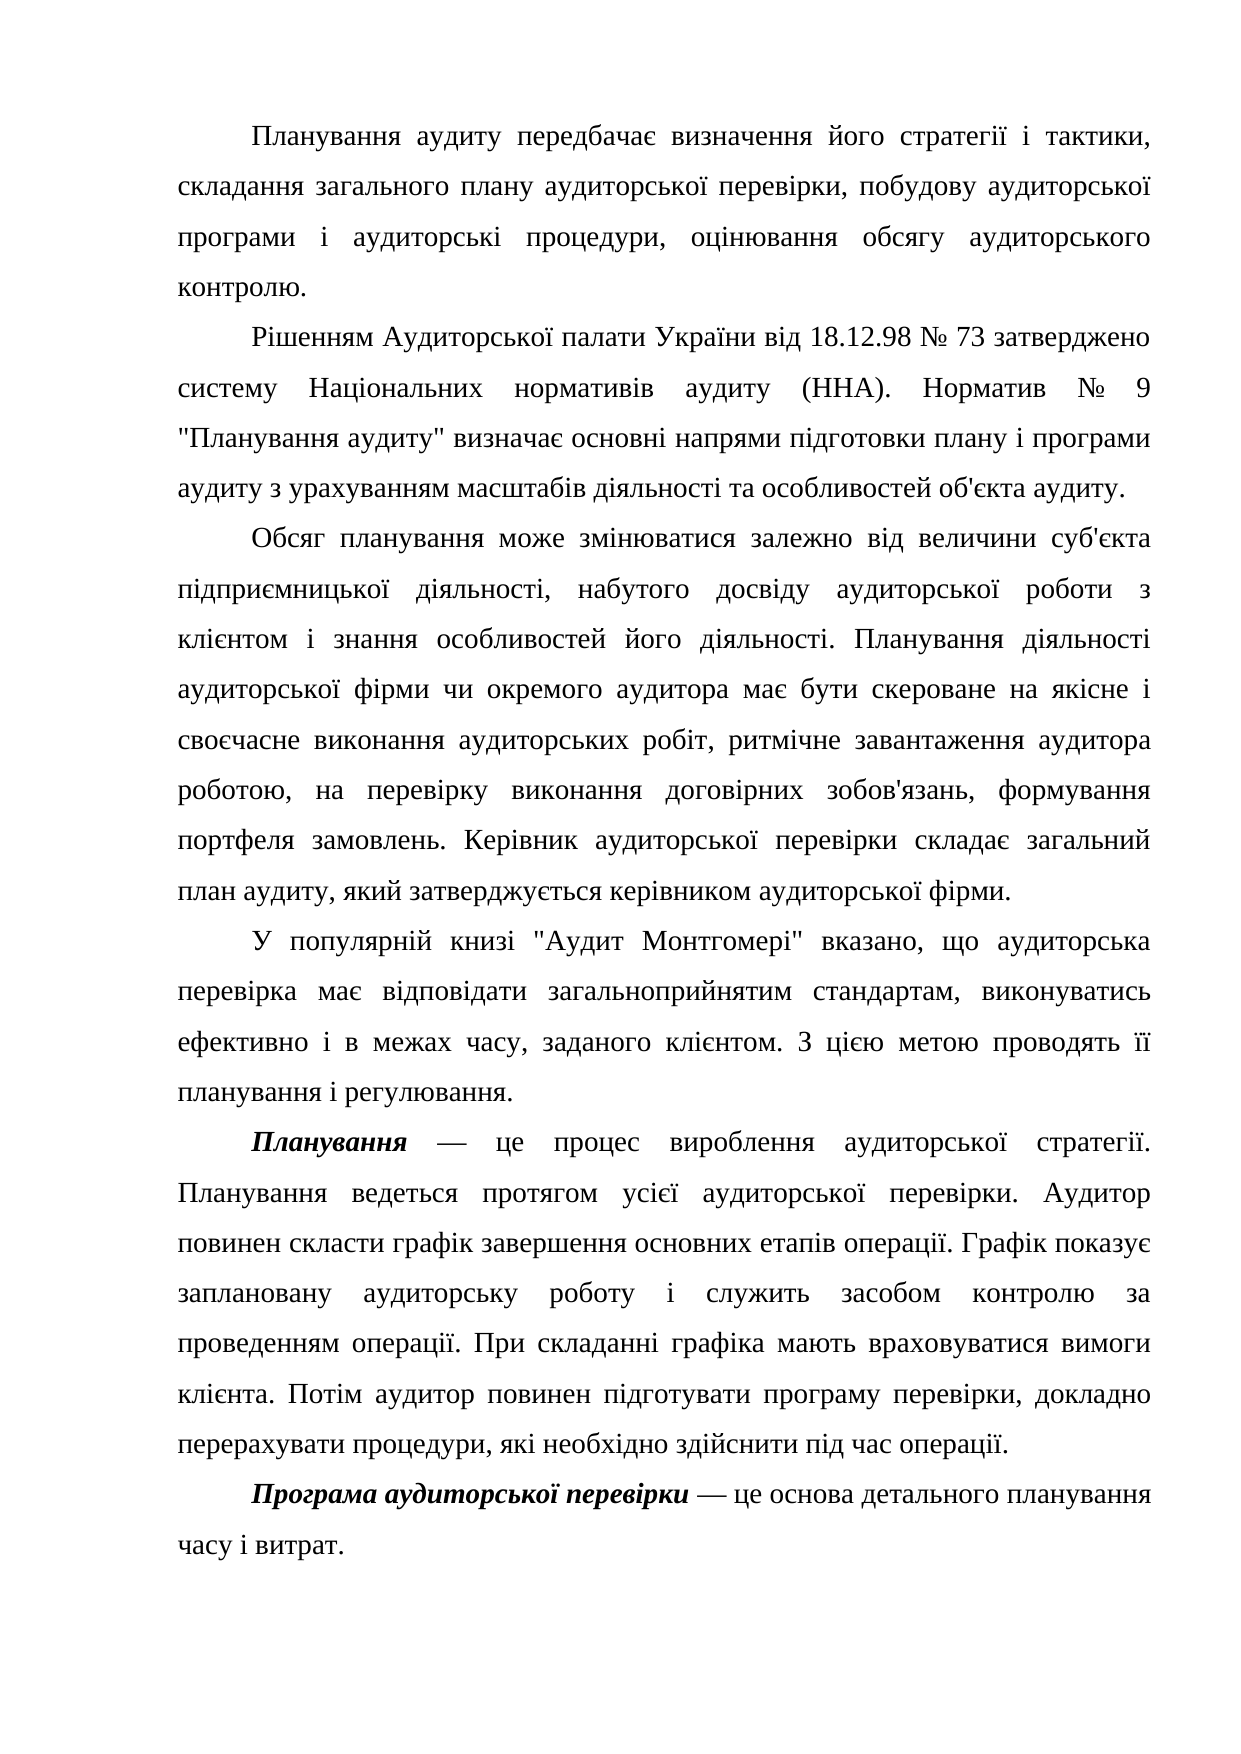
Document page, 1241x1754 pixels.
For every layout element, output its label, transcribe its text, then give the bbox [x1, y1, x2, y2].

text Програма аудиторської перевірки — це основа детального планування часу і витрат. [177, 1477, 1152, 1560]
text У популярній книзі "Аудит Монтгомері" вказано, що аудиторська перевірка має відповідати загальноприйнятим стандартам, виконуватись ефективно і в межах часу, заданого клієнтом. З цією метою проводять її планування і регулювання. [177, 923, 1152, 1108]
text Планування — це процес вироблення аудиторської стратегії. Планування ведеться протягом усієї аудиторської перевірки. Аудитор повинен скласти графік завершення основних етапів операції. Графік показує заплановану аудиторську роботу і служить засобом контролю за проведенням операції. При складанні графіка мають враховуватися вимоги клієнта. Потім аудитор повинен підготувати програму перевірки, докладно перерахувати процедури, які необхідно здійснити під час операції. [177, 1124, 1152, 1460]
text Обсяг планування може змінюватися залежно від величини суб'єкта підприємницької діяльності, набутого досвіду аудиторської роботи з клієнтом і знання особливостей його діяльності. Планування діяльності аудиторської фірми чи окремого аудитора має бути скероване на якісне і своєчасне виконання аудиторських робіт, ритмічне завантаження аудитора роботою, на перевірку виконання договірних зобов'язань, формування портфеля замовлень. Керівник аудиторської перевірки складає загальний план аудиту, який затверджується керівником аудиторської фірми. [177, 521, 1152, 906]
text Рішенням Аудиторської палати України від 18.12.98 № 73 затверджено систему Національних нормативів аудиту (ННА). Норматив № 9 "Планування аудиту" визначає основні напрями підготовки плану і програми аудиту з урахуванням масштабів діяльності та особливостей об'єкта аудиту. [177, 319, 1152, 504]
text Планування аудиту передбачає визначення його стратегії і тактики, складання загального плану аудиторської перевірки, побудову аудиторської програми і аудиторські процедури, оцінювання обсягу аудиторського контролю. [177, 118, 1152, 303]
